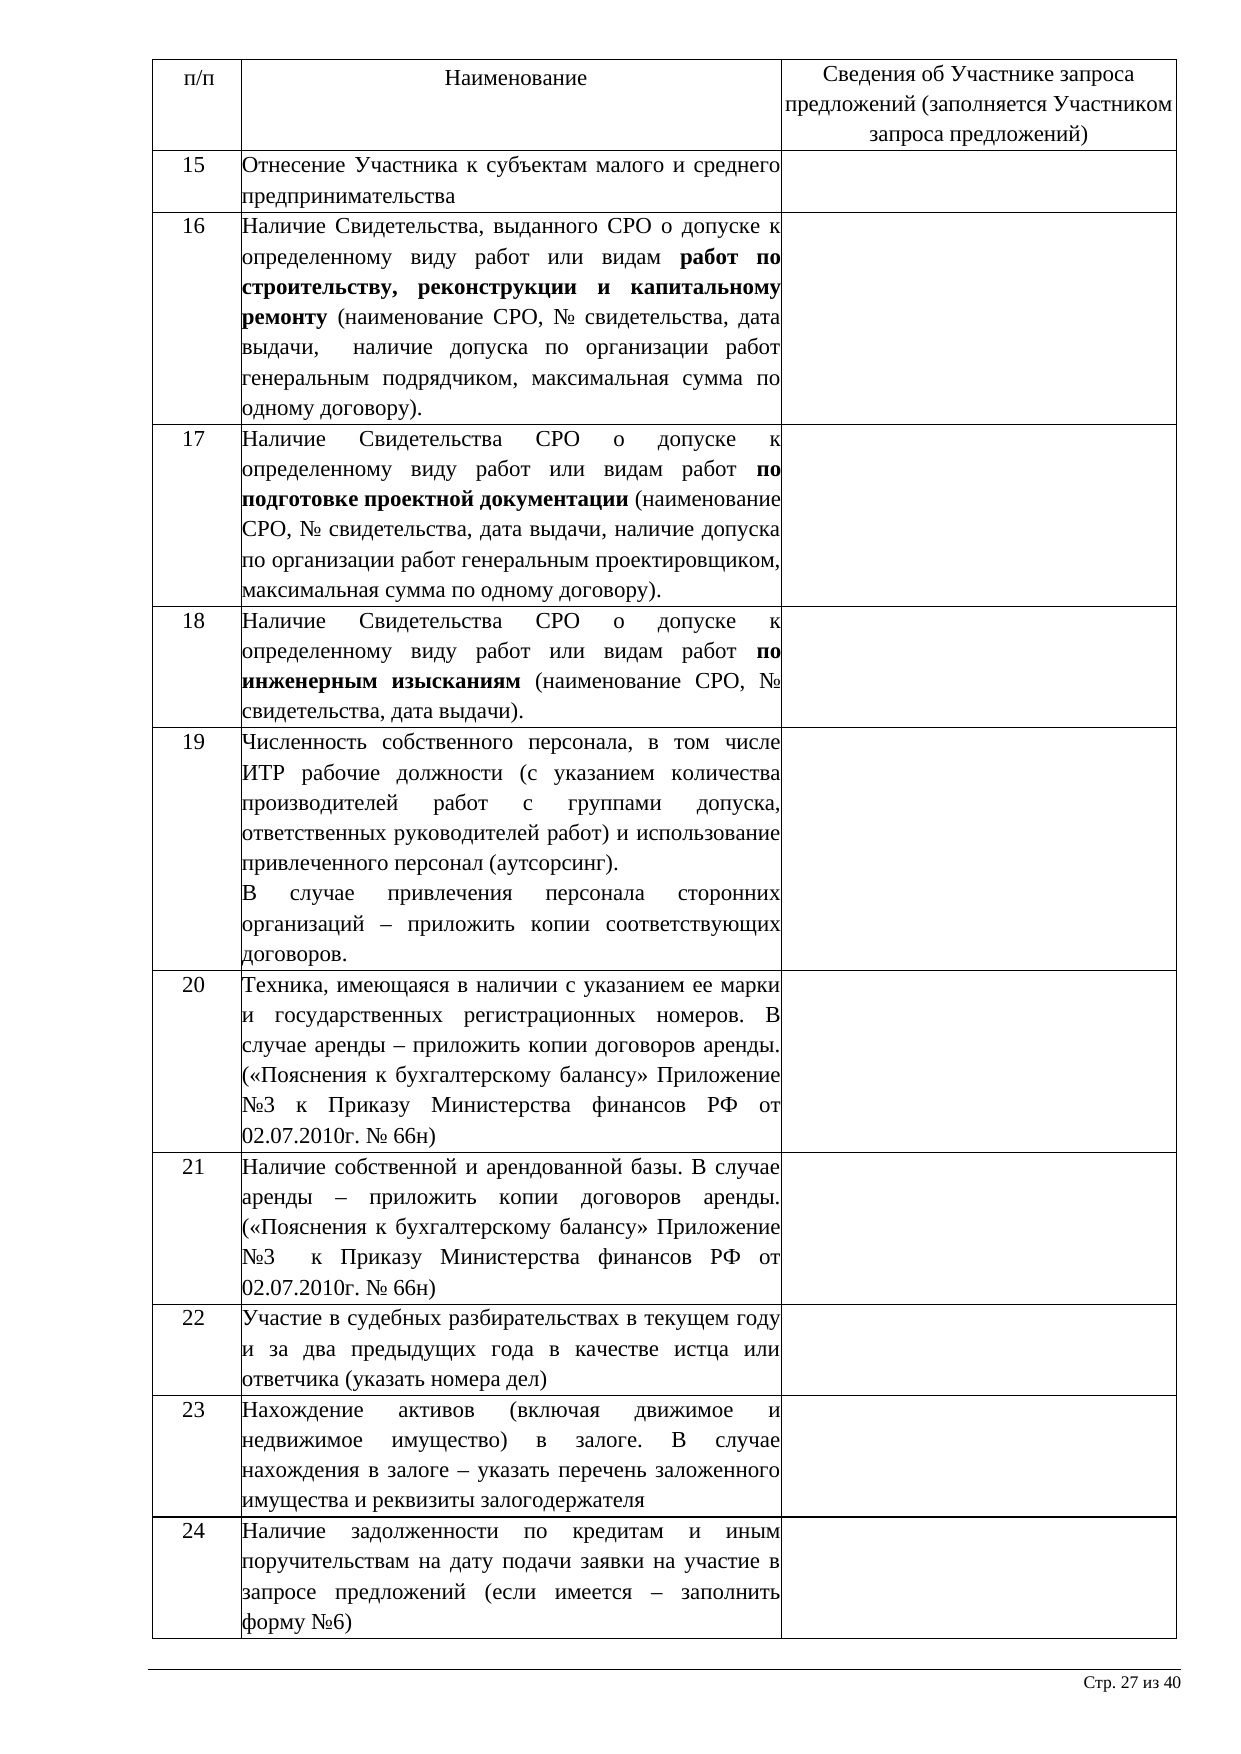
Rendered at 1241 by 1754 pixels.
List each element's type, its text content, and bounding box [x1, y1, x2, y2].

table_cell 16 [153, 213, 241, 424]
table_cell Наличие Свидетельства СРО о допуске к определенному виду работ или видам работ по инженерным изысканиям (наименование СРО, № свидетельства, дата выдачи). [242, 607, 781, 727]
table_cell Наличие Свидетельства СРО о допуске к определенному виду работ или видам работ по подготовке проектной документации (наименование СРО, № свидетельства, дата выдачи, наличие допуска по организации работ генеральным проектировщиком, максимальная сумма по одному договору). [242, 425, 781, 606]
table_cell Техника, имеющаяся в наличии с указанием ее марки и государственных регистрационных номеров. В случае аренды – приложить копии договоров аренды. («Пояснения к бухгалтерскому балансу» Приложение №3 к Приказу Министерства финансов РФ от 02.07.2010г. № 66н) [242, 971, 781, 1152]
table_cell [782, 1518, 1176, 1638]
table_cell 15 [153, 151, 241, 212]
table_cell Наличие задолженности по кредитам и иным поручительствам на дату подачи заявки на участие в запросе предложений (если имеется – заполнить форму №6) [242, 1518, 781, 1638]
table_cell Численность собственного персонала, в том числе ИТР рабочие должности (с указанием количества производителей работ с группами допуска, ответственных руководителей работ) и использование привлеченного персонал (аутсорсинг). В случае привлечения персонала сторонних организаций – приложить копии соответствующих договоров. [242, 728, 781, 970]
table_cell Отнесение Участника к субъектам малого и среднего предпринимательства [242, 151, 781, 212]
table_cell [782, 1305, 1176, 1395]
table_cell [782, 607, 1176, 727]
table_cell Наличие собственной и арендованной базы. В случае аренды – приложить копии договоров аренды. («Пояснения к бухгалтерскому балансу» Приложение №3 к Приказу Министерства финансов РФ от 02.07.2010г. № 66н) [242, 1153, 781, 1303]
table_cell [782, 213, 1176, 424]
table_cell 18 [153, 607, 241, 727]
table_cell 23 [153, 1396, 241, 1516]
table_cell Наличие Свидетельства, выданного СРО о допуске к определенному виду работ или видам работ по строительству, реконструкции и капитальному ремонту (наименование СРО, № свидетельства, дата выдачи, наличие допуска по организации работ генеральным подрядчиком, максимальная сумма по одному договору). [242, 213, 781, 424]
table_cell [782, 425, 1176, 606]
table_header Наименование [242, 60, 781, 150]
table_header п/п [153, 60, 241, 150]
table_cell 24 [153, 1518, 241, 1638]
table_cell [782, 1153, 1176, 1303]
table_cell Участие в судебных разбирательствах в текущем году и за два предыдущих года в качестве истца или ответчика (указать номера дел) [242, 1305, 781, 1395]
table_cell 21 [153, 1153, 241, 1303]
table_cell 20 [153, 971, 241, 1152]
table_cell 17 [153, 425, 241, 606]
table_cell [782, 1396, 1176, 1516]
table_cell [782, 728, 1176, 970]
table_cell [782, 151, 1176, 212]
table_cell 22 [153, 1305, 241, 1395]
table_header Сведения об Участнике запроса предложений (заполняется Участником запроса предложений) [782, 60, 1176, 150]
table_cell 19 [153, 728, 241, 970]
table_cell [782, 971, 1176, 1152]
table_cell Нахождение активов (включая движимое и недвижимое имущество) в залоге. В случае нахождения в залоге – указать перечень заложенного имущества и реквизиты залогодержателя [242, 1396, 781, 1516]
